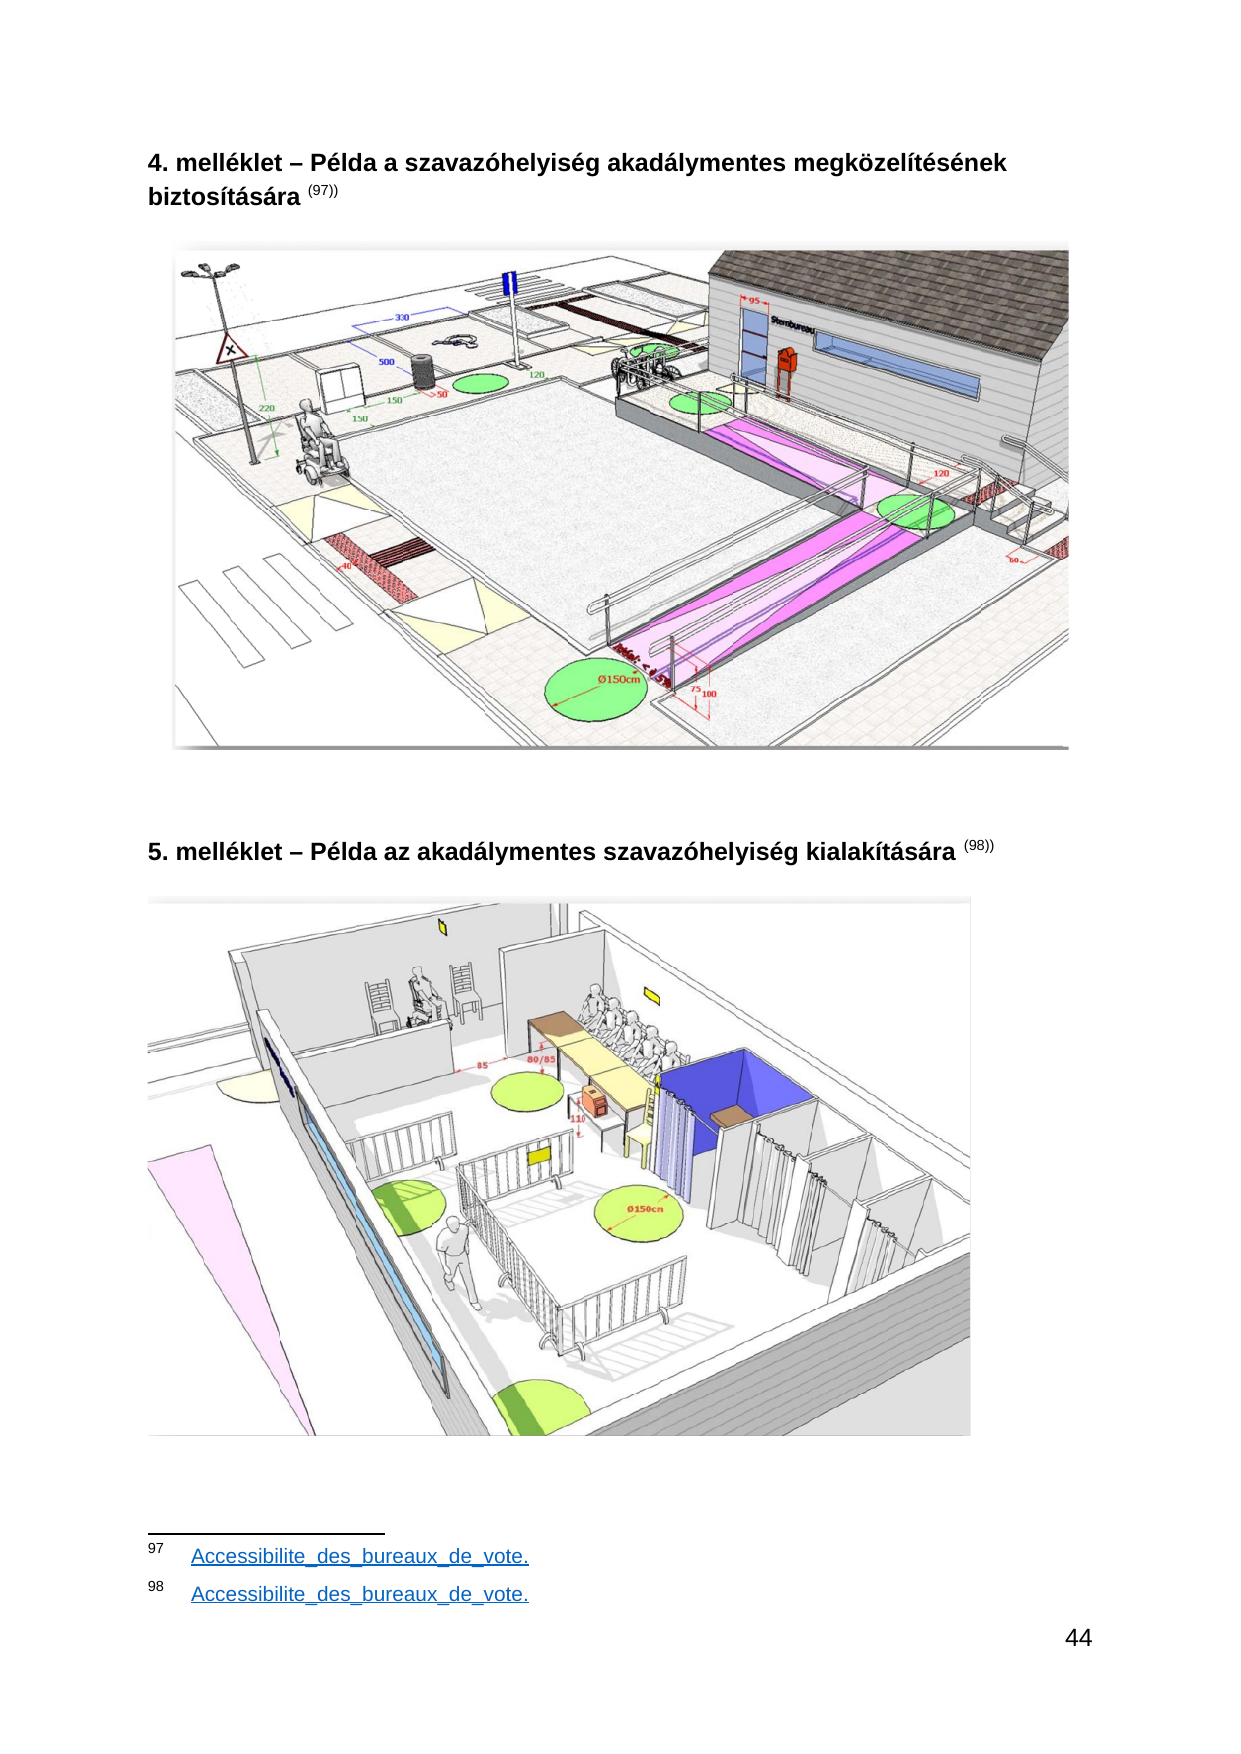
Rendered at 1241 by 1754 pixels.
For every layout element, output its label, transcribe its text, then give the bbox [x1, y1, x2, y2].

picture [147, 896, 971, 1436]
subtitle 4. melléklet – Példa a szavazóhelyiség akadálymentes megközelítésének biztosítására ()) [148, 148, 1092, 211]
picture [171, 241, 1069, 750]
subtitle 5. melléklet – Példa az akadálymentes szavazóhelyiség kialakítására ()) [148, 837, 1092, 866]
